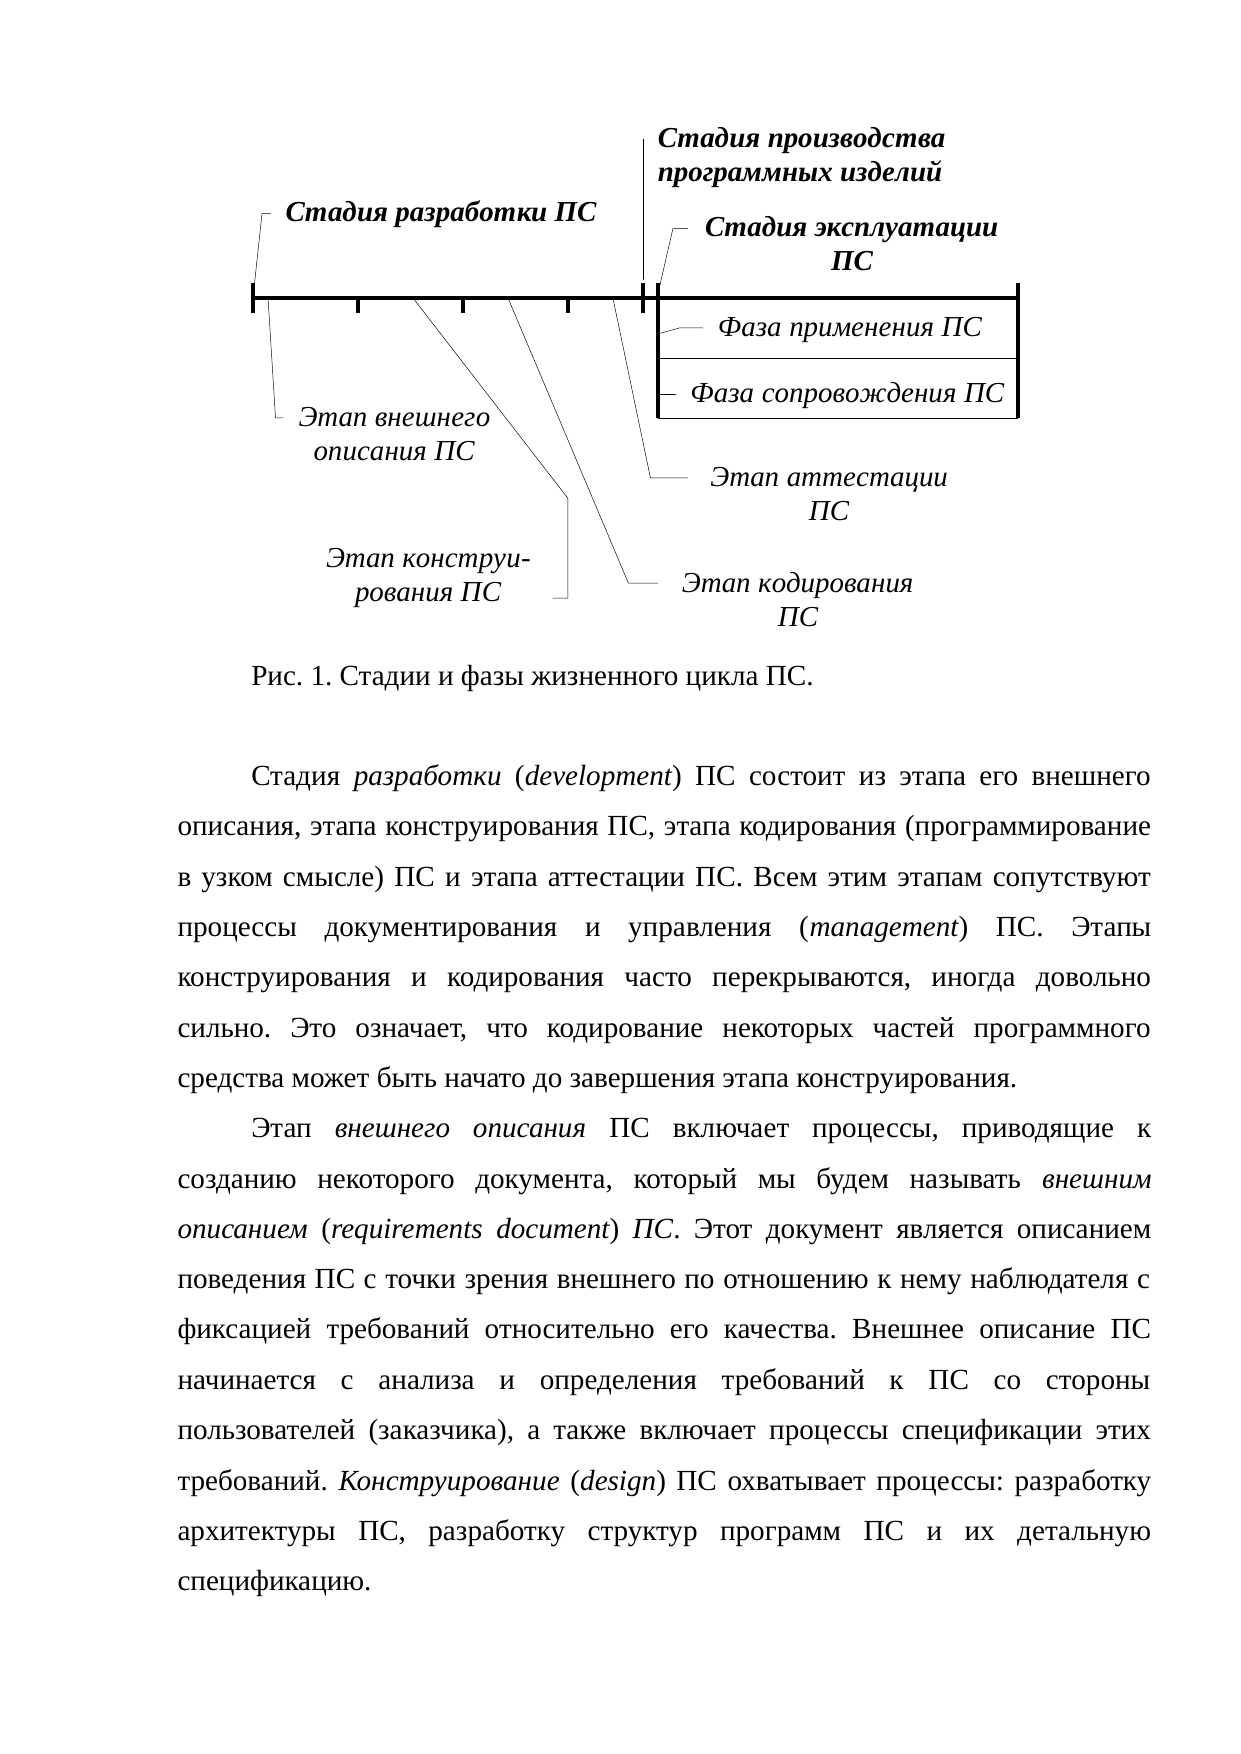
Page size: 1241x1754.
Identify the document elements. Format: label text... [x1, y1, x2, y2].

text Стадия разработки (development) ПС состоит из этапа его внешнего описания, этапа конструирования ПС, этапа кодирования (программирование в узком смысле) ПС и этапа аттестации ПС. Всем этим этапам сопутствуют процессы документирования и управления (management) ПС. Этапы конструирования и кодирования часто перекрываются, иногда довольно сильно. Это означает, что кодирование некоторых частей программного средства может быть начато до завершения этапа конструирования. [177, 758, 1152, 1094]
text Рис. 1. Стадии и фазы жизненного цикла ПС. [177, 658, 1152, 691]
text Этап внешнего описания ПС включает процессы, приводящие к созданию некоторого документа, который мы будем называть внешним описанием (requirements document) ПС. Этот документ является описанием поведения ПС с точки зрения внешнего по отношению к нему наблюдателя с фиксацией требований относительно его качества. Внешнее описание ПС начинается с анализа и определения требований к ПС со стороны пользователей (заказчика), а также включает процессы спецификации этих требований. Конструирование (design) ПС охватывает процессы: разработку архитектуры ПС, разработку структур программ ПС и их детальную спецификацию. [177, 1110, 1152, 1597]
